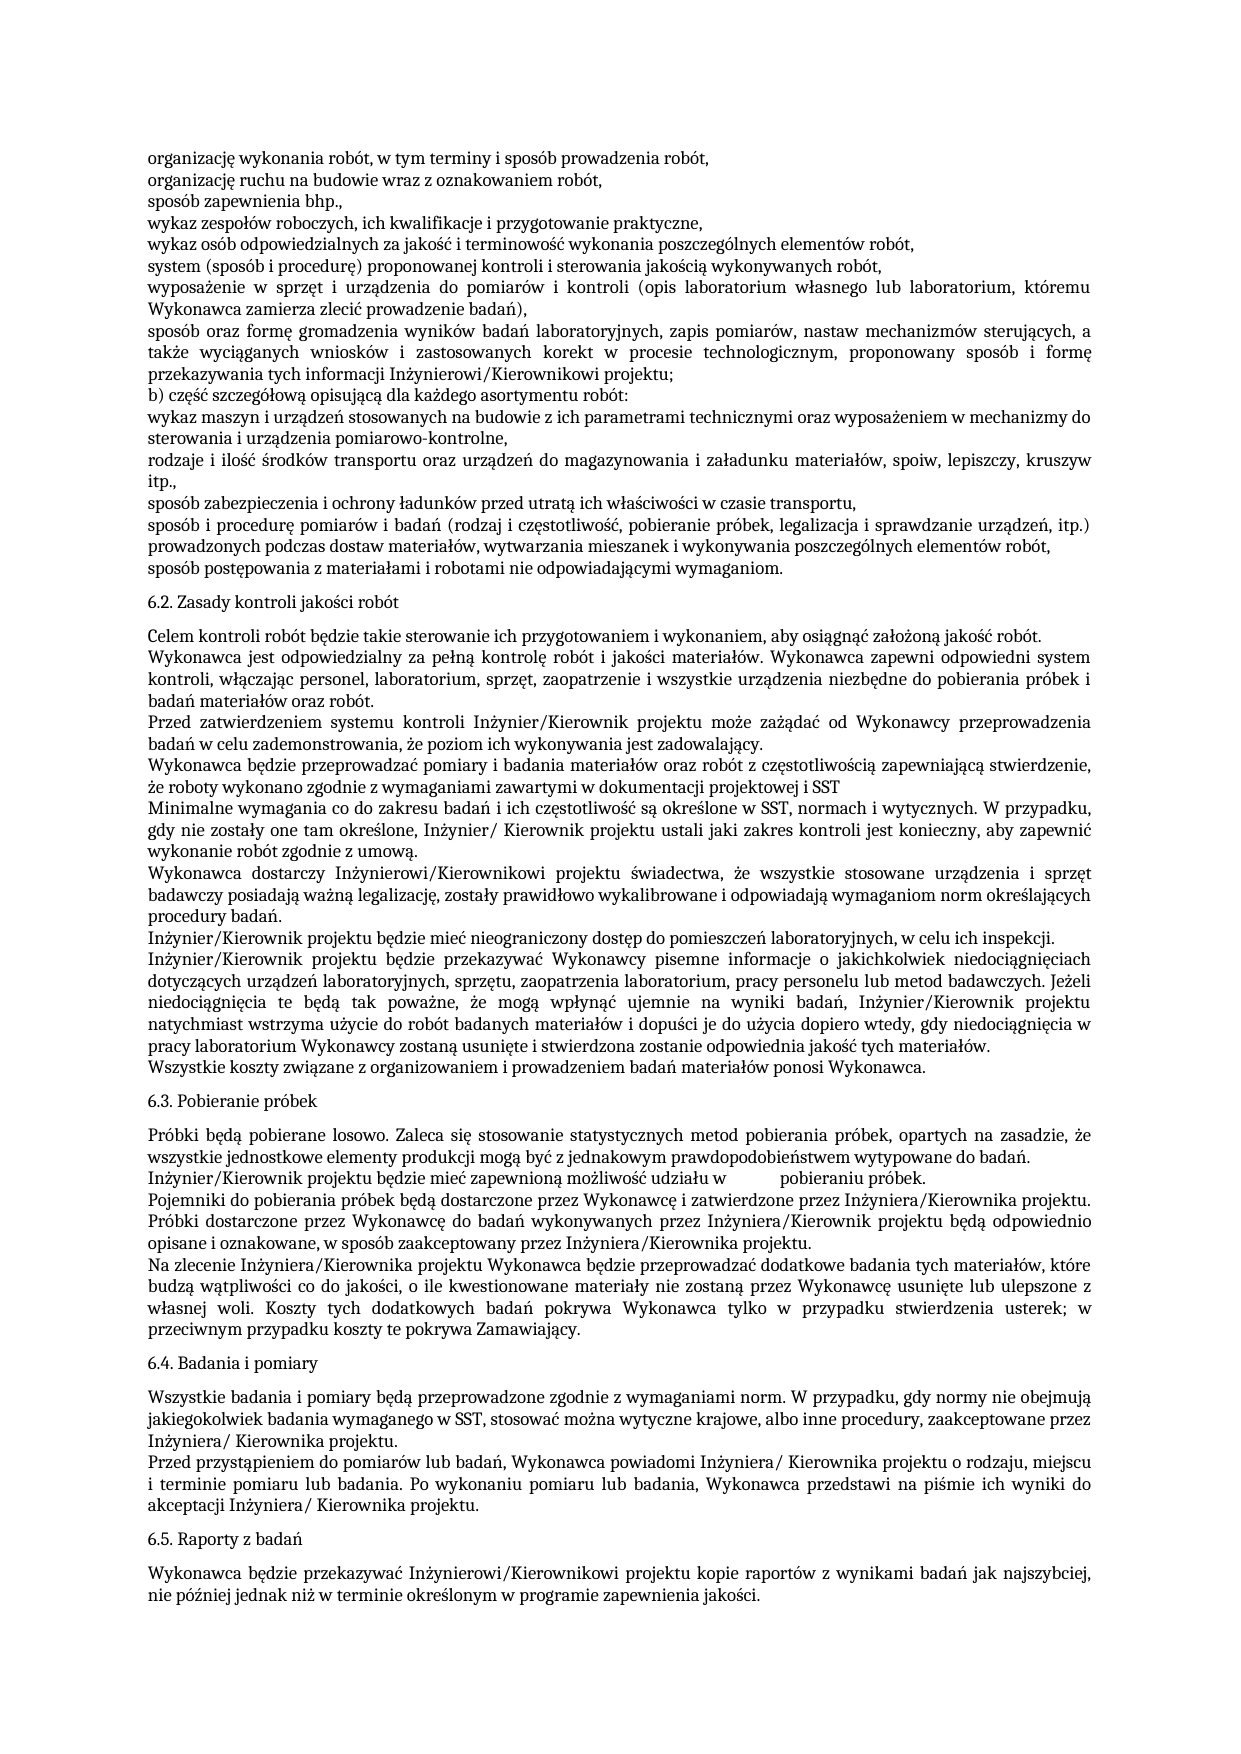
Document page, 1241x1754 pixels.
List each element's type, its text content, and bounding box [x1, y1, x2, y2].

text Wykonawca będzie przeprowadzać pomiary i badania materiałów oraz robót z częstotliwością zapewniającą stwierdzenie, że roboty wykonano zgodnie z wymaganiami zawartymi w dokumentacji projektowej i SST [148, 755, 1093, 798]
text 6.2. Zasady kontroli jakości robót [148, 591, 1093, 613]
text 6.4. Badania i pomiary [148, 1353, 1093, 1374]
text Inżynier/Kierownik projektu będzie mieć nieograniczony dostęp do pomieszczeń laboratoryjnych, w celu ich inspekcji. [148, 927, 1093, 949]
text wyposażenie w sprzęt i urządzenia do pomiarów i kontroli (opis laboratorium własnego lub laboratorium, któremu Wykonawca zamierza zlecić prowadzenie badań), [148, 277, 1093, 320]
text wykaz zespołów roboczych, ich kwalifikacje i przygotowanie praktyczne, [148, 212, 1093, 234]
text rodzaje i ilość środków transportu oraz urządzeń do magazynowania i załadunku materiałów, spoiw, lepiszczy, kruszyw itp., [148, 449, 1093, 493]
list b) część szczegółową opisującą dla każdego asortymentu robót: [148, 385, 1093, 406]
text sposób i procedurę pomiarów i badań (rodzaj i częstotliwość, pobieranie próbek, legalizacja i sprawdzanie urządzeń, itp.) prowadzonych podczas dostaw materiałów, wytwarzania mieszanek i wykonywania poszczególnych elementów robót, [148, 514, 1093, 557]
text wykaz osób odpowiedzialnych za jakość i terminowość wykonania poszczególnych elementów robót, [148, 234, 1093, 255]
text Przed przystąpieniem do pomiarów lub badań, Wykonawca powiadomi Inżyniera/ Kierownika projektu o rodzaju, miejscu i terminie pomiaru lub badania. Po wykonaniu pomiaru lub badania, Wykonawca przedstawi na piśmie ich wyniki do akceptacji Inżyniera/ Kierownika projektu. [148, 1452, 1093, 1516]
text sposób zabezpieczenia i ochrony ładunków przed utratą ich właściwości w czasie transportu, [148, 493, 1093, 514]
text Wszystkie koszty związane z organizowaniem i prowadzeniem badań materiałów ponosi Wykonawca. [148, 1057, 1093, 1078]
text Wszystkie badania i pomiary będą przeprowadzone zgodnie z wymaganiami norm. W przypadku, gdy normy nie obejmują jakiegokolwiek badania wymaganego w SST, stosować można wytyczne krajowe, albo inne procedury, zaakceptowane przez Inżyniera/ Kierownika projektu. [148, 1387, 1093, 1452]
text wykaz maszyn i urządzeń stosowanych na budowie z ich parametrami technicznymi oraz wyposażeniem w mechanizmy do sterowania i urządzenia pomiarowo-kontrolne, [148, 406, 1093, 449]
text Inżynier/Kierownik projektu będzie mieć zapewnioną możliwość udziału w pobieraniu próbek. [148, 1168, 1093, 1189]
text Minimalne wymagania co do zakresu badań i ich częstotliwość są określone w SST, normach i wytycznych. W przypadku, gdy nie zostały one tam określone, Inżynier/ Kierownik projektu ustali jaki zakres kontroli jest konieczny, aby zapewnić wykonanie robót zgodnie z umową. [148, 798, 1093, 863]
text Wykonawca jest odpowiedzialny za pełną kontrolę robót i jakości materiałów. Wykonawca zapewni odpowiedni system kontroli, włączając personel, laboratorium, sprzęt, zaopatrzenie i wszystkie urządzenia niezbędne do pobierania próbek i badań materiałów oraz robót. [148, 647, 1093, 712]
text organizację ruchu na budowie wraz z oznakowaniem robót, [148, 169, 1093, 191]
text Przed zatwierdzeniem systemu kontroli Inżynier/Kierownik projektu może zażądać od Wykonawcy przeprowadzenia badań w celu zademonstrowania, że poziom ich wykonywania jest zadowalający. [148, 712, 1093, 755]
text Wykonawca będzie przekazywać Inżynierowi/Kierownikowi projektu kopie raportów z wynikami badań jak najszybciej, nie później jednak niż w terminie określonym w programie zapewnienia jakości. [148, 1563, 1093, 1606]
text sposób zapewnienia bhp., [148, 191, 1093, 212]
text Celem kontroli robót będzie takie sterowanie ich przygotowaniem i wykonaniem, aby osiągnąć założoną jakość robót. [148, 625, 1093, 647]
text 6.5. Raporty z badań [148, 1529, 1093, 1550]
text sposób oraz formę gromadzenia wyników badań laboratoryjnych, zapis pomiarów, nastaw mechanizmów sterujących, a także wyciąganych wniosków i zastosowanych korekt w procesie technologicznym, proponowany sposób i formę przekazywania tych informacji Inżynierowi/Kierownikowi projektu; [148, 320, 1093, 385]
text Próbki będą pobierane losowo. Zaleca się stosowanie statystycznych metod pobierania próbek, opartych na zasadzie, że wszystkie jednostkowe elementy produkcji mogą być z jednakowym prawdopodobieństwem wytypowane do badań. [148, 1125, 1093, 1168]
text sposób postępowania z materiałami i robotami nie odpowiadającymi wymaganiom. [148, 557, 1093, 579]
text Wykonawca dostarczy Inżynierowi/Kierownikowi projektu świadectwa, że wszystkie stosowane urządzenia i sprzęt badawczy posiadają ważną legalizację, zostały prawidłowo wykalibrowane i odpowiadają wymaganiom norm określających procedury badań. [148, 863, 1093, 927]
text system (sposób i procedurę) proponowanej kontroli i sterowania jakością wykonywanych robót, [148, 255, 1093, 277]
text organizację wykonania robót, w tym terminy i sposób prowadzenia robót, [148, 148, 1093, 169]
text Pojemniki do pobierania próbek będą dostarczone przez Wykonawcę i zatwierdzone przez Inżyniera/Kierownika projektu. Próbki dostarczone przez Wykonawcę do badań wykonywanych przez Inżyniera/Kierownik projektu będą odpowiednio opisane i oznakowane, w sposób zaakceptowany przez Inżyniera/Kierownika projektu. [148, 1189, 1093, 1254]
text Na zlecenie Inżyniera/Kierownika projektu Wykonawca będzie przeprowadzać dodatkowe badania tych materiałów, które budzą wątpliwości co do jakości, o ile kwestionowane materiały nie zostaną przez Wykonawcę usunięte lub ulepszone z własnej woli. Koszty tych dodatkowych badań pokrywa Wykonawca tylko w przypadku stwierdzenia usterek; w przeciwnym przypadku koszty te pokrywa Zamawiający. [148, 1254, 1093, 1340]
text 6.3. Pobieranie próbek [148, 1091, 1093, 1112]
text Inżynier/Kierownik projektu będzie przekazywać Wykonawcy pisemne informacje o jakichkolwiek niedociągnięciach dotyczących urządzeń laboratoryjnych, sprzętu, zaopatrzenia laboratorium, pracy personelu lub metod badawczych. Jeżeli niedociągnięcia te będą tak poważne, że mogą wpłynąć ujemnie na wyniki badań, Inżynier/Kierownik projektu natychmiast wstrzyma użycie do robót badanych materiałów i dopuści je do użycia dopiero wtedy, gdy niedociągnięcia w pracy laboratorium Wykonawcy zostaną usunięte i stwierdzona zostanie odpowiednia jakość tych materiałów. [148, 949, 1093, 1057]
